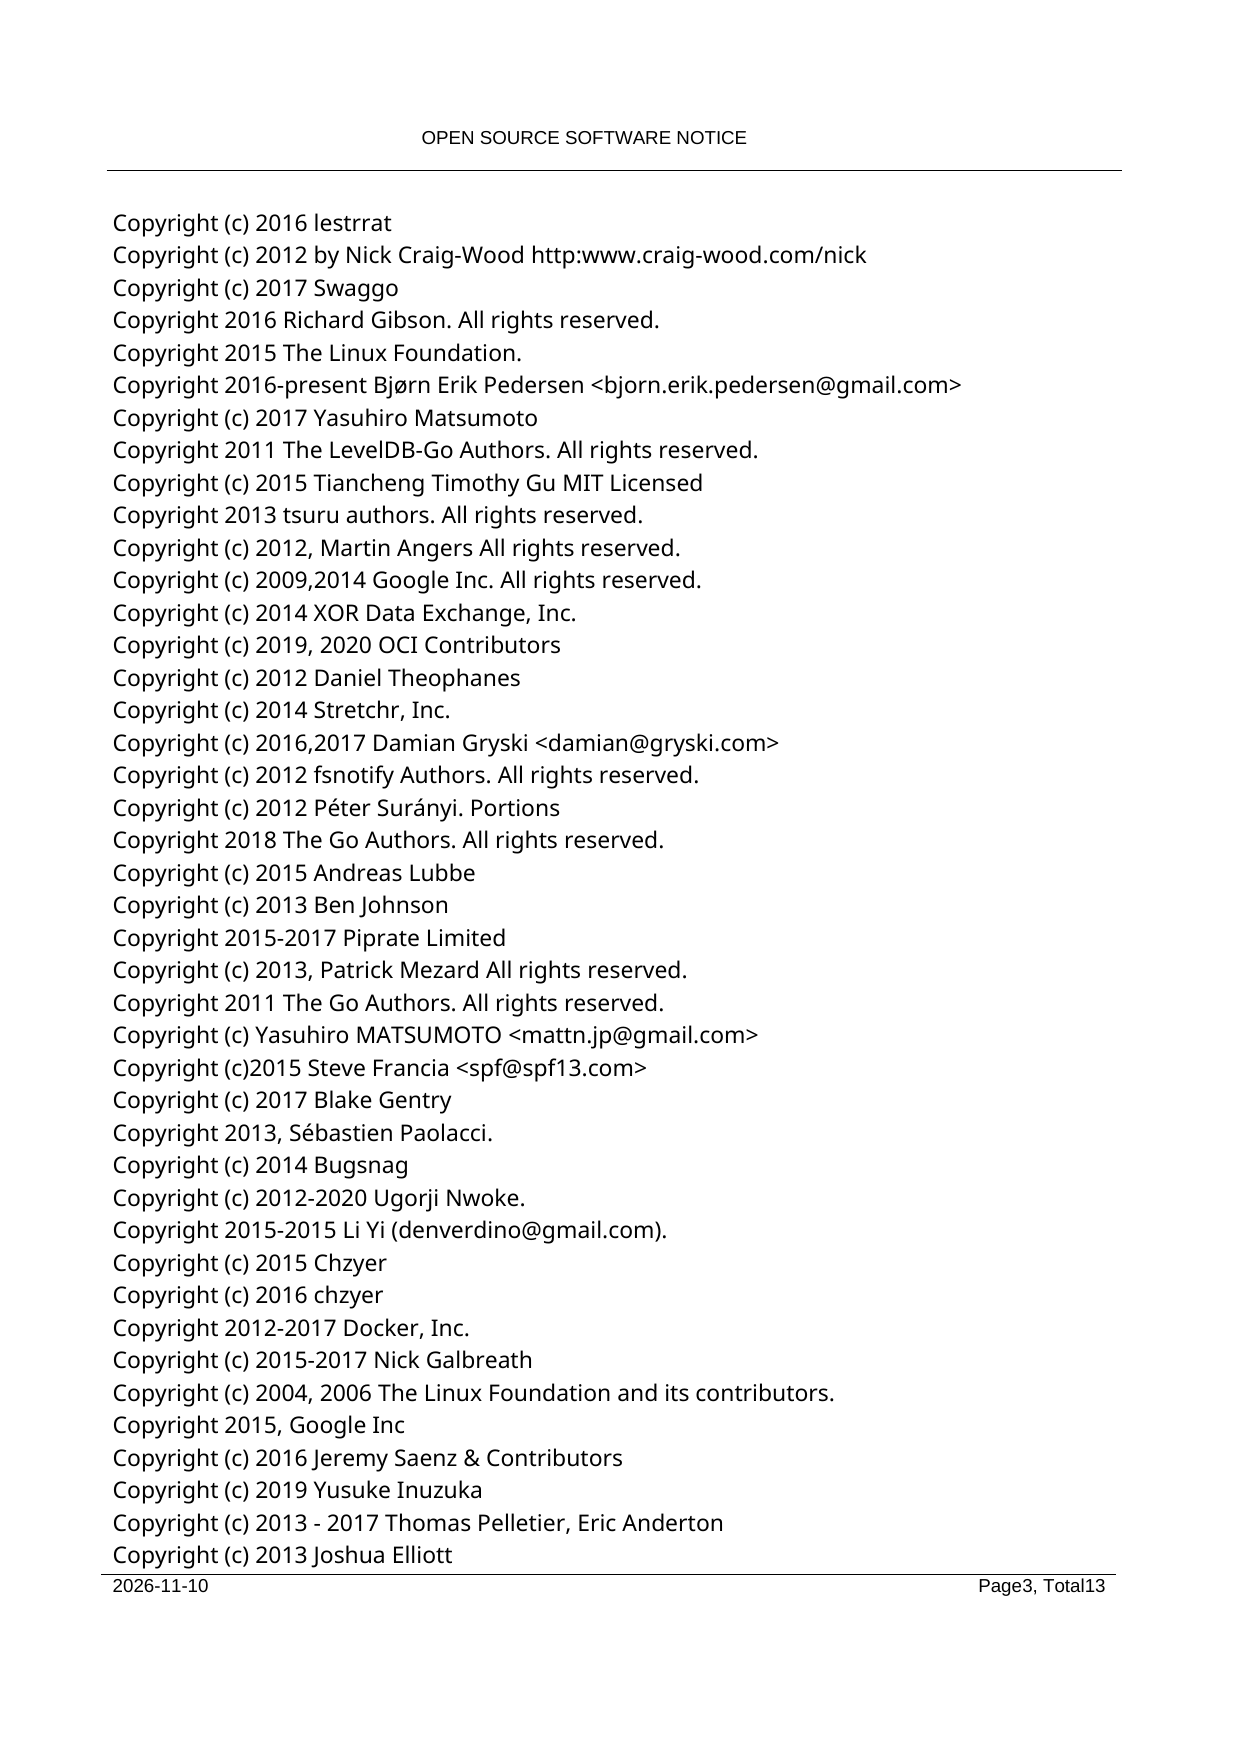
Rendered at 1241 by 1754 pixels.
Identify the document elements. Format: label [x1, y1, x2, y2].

text [112, 206, 1128, 1571]
